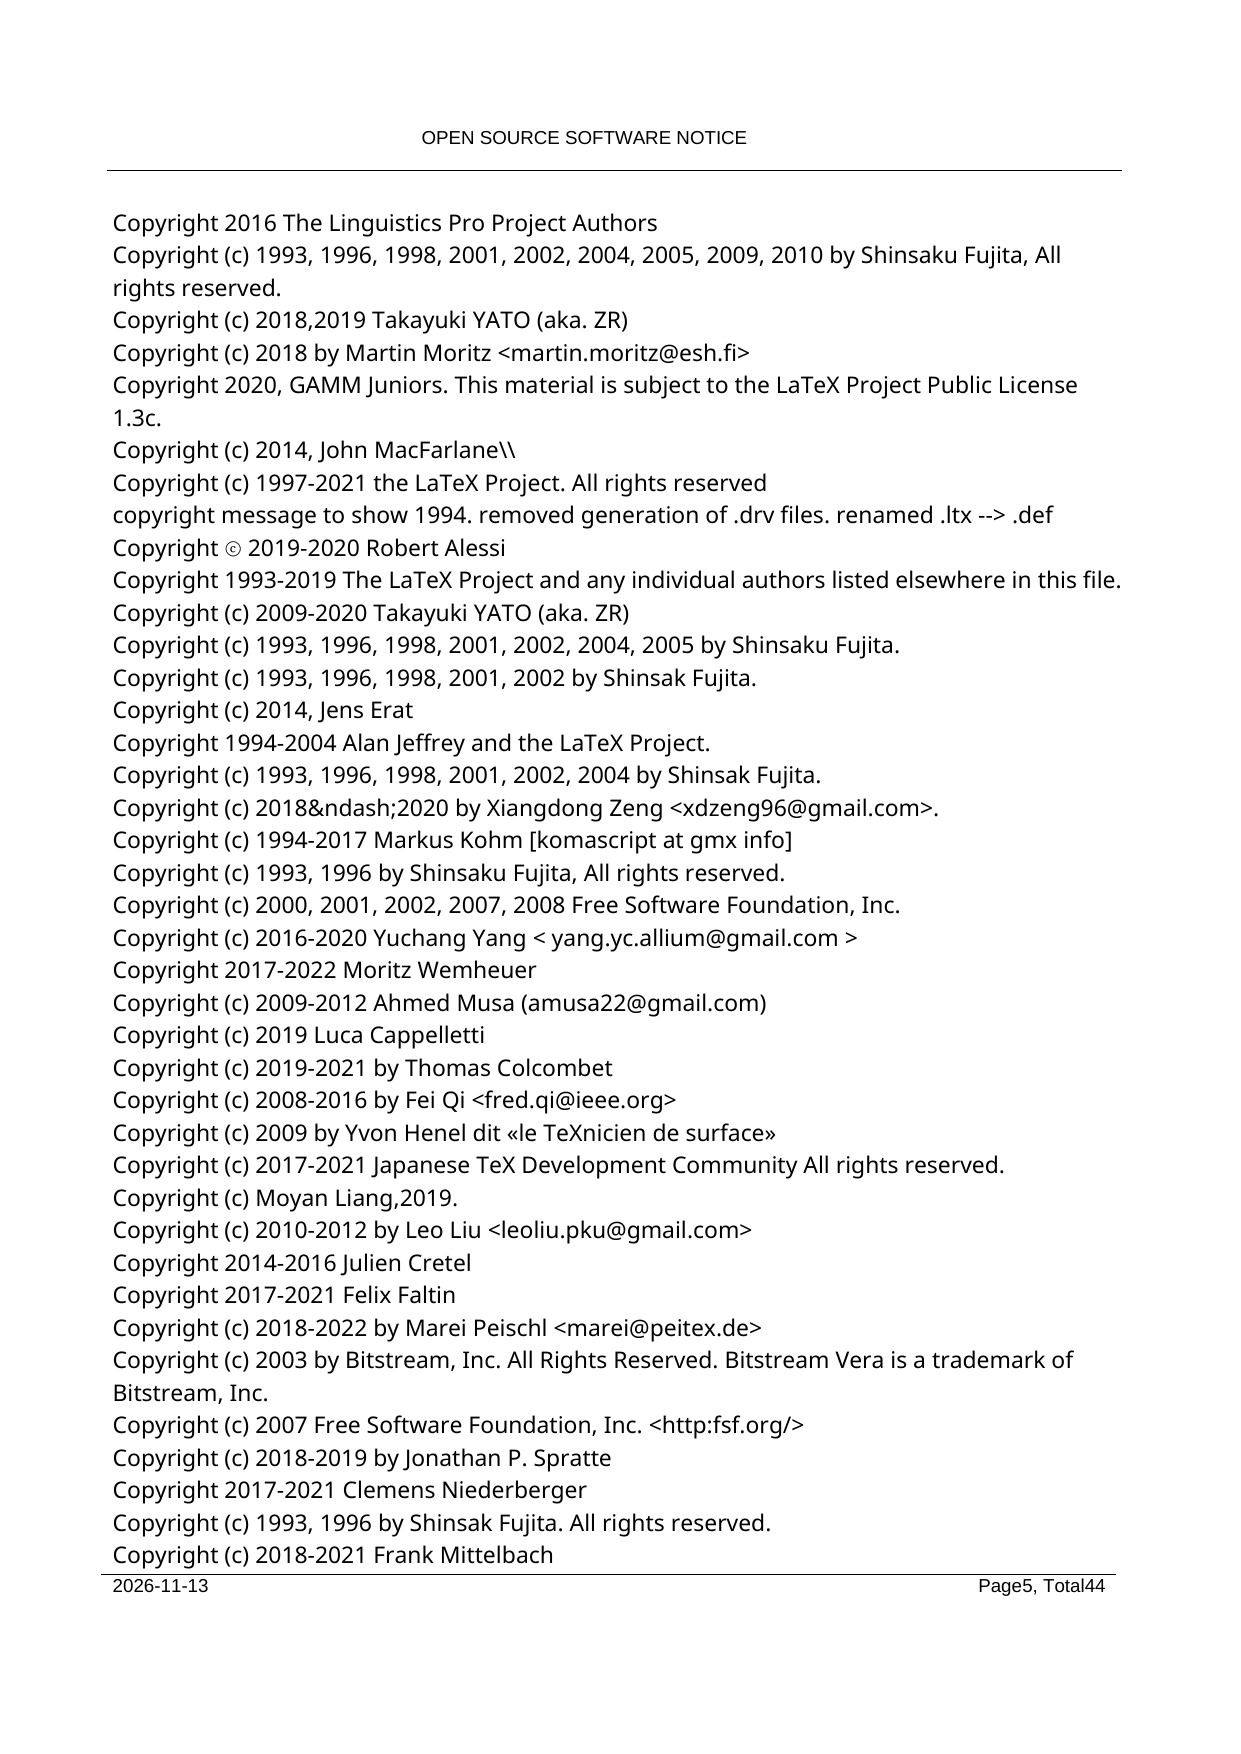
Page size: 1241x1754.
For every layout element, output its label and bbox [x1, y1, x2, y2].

text [112, 206, 1128, 1571]
